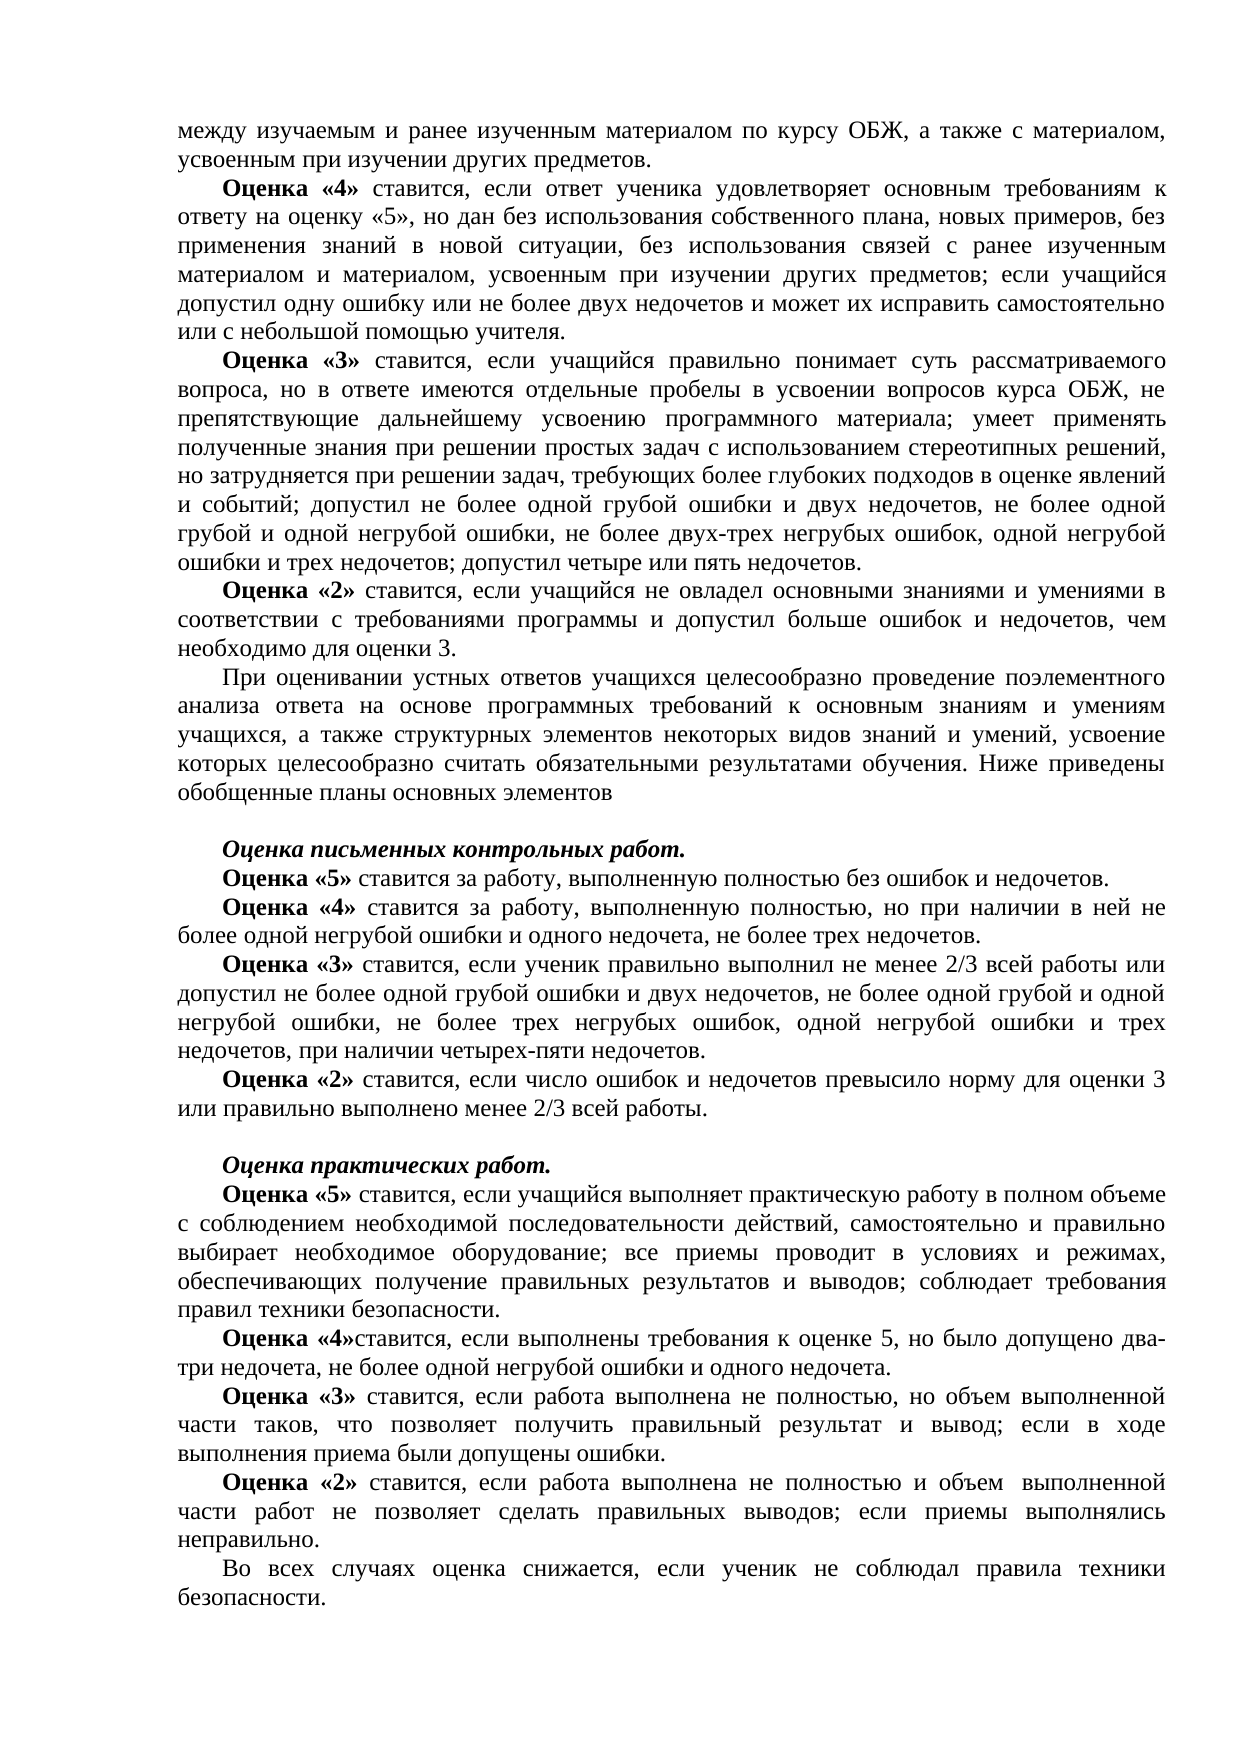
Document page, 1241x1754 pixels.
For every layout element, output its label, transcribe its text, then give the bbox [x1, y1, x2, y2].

text Оценка «3» ставится, если работа выполнена не полностью, но объем выполненной части таков, что позволяет получить правильный результат и вывод; если в ходе выполнения приема были допущены ошибки. [177, 1381, 1166, 1467]
text между изучаемым и ранее изученным материалом по курсу ОБЖ, а также с материалом, усвоенным при изучении других предметов. [177, 115, 1167, 173]
text Оценка «3» ставится, если ученик правильно выполнил не менее 2/3 всей работы или допустил не более одной грубой ошибки и двух недочетов, не более одной грубой и одной негрубой ошибки, не более трех негрубых ошибок, одной негрубой ошибки и трех недочетов, при наличии четырех-пяти недочетов. [177, 949, 1167, 1064]
text Оценка «2» ставится, если учащийся не овладел основными знаниями и умениями в соответствии с требованиями программы и допустил больше ошибок и недочетов, чем необходимо для оценки 3. [177, 575, 1166, 662]
text Оценка «4» ставится за работу, выполненную полностью, но при наличии в ней не более одной негрубой ошибки и одного недочета, не более трех недочетов. [177, 892, 1166, 949]
subtitle Оценка практических работ. [222, 1151, 1238, 1179]
text Оценка «4»ставится, если выполнены требования к оценке 5, но было допущено два- три недочета, не более одной негрубой ошибки и одного недочета. [177, 1323, 1167, 1381]
text Оценка «3» ставится, если учащийся правильно понимает суть рассматриваемого вопроса, но в ответе имеются отдельные пробелы в усвоении вопросов курса ОБЖ, не препятствующие дальнейшему усвоению программного материала; умеет применять полученные знания при решении простых задач с использованием стереотипных решений, но затрудняется при решении задач, требующих более глубоких подходов в оценке явлений и событий; допустил не более одной грубой ошибки и двух недочетов, не более одной грубой и одной негрубой ошибки, не более двух-трех негрубых ошибок, одной негрубой ошибки и трех недочетов; допустил четыре или пять недочетов. [177, 345, 1167, 575]
text Оценка «2» ставится, если число ошибок и недочетов превысило норму для оценки 3 или правильно выполнено менее 2/3 всей работы. [177, 1064, 1166, 1122]
text При оценивании устных ответов учащихся целесообразно проведение поэлементного анализа ответа на основе программных требований к основным знаниям и умениям учащихся, а также структурных элементов некоторых видов знаний и умений, усвоение которых целесообразно считать обязательными результатами обучения. Ниже приведены обобщенные планы основных элементов [177, 662, 1166, 805]
subtitle Оценка письменных контрольных работ. [222, 834, 1238, 863]
text Оценка «4» ставится, если ответ ученика удовлетворяет основным требованиям к ответу на оценку «5», но дан без использования собственного плана, новых примеров, без применения знаний в новой ситуации, без использования связей с ранее изученным материалом и материалом, усвоенным при изучении других предметов; если учащийся допустил одну ошибку или не более двух недочетов и может их исправить самостоятельно или с небольшой помощью учителя. [177, 173, 1167, 345]
text Оценка «5» ставится за работу, выполненную полностью без ошибок и недочетов. [222, 863, 1238, 892]
text Оценка «2» ставится, если работа выполнена не полностью и объем выполненной части работ не позволяет сделать правильных выводов; если приемы выполнялись неправильно. [177, 1467, 1166, 1553]
text Оценка «5» ставится, если учащийся выполняет практическую работу в полном объеме с соблюдением необходимой последовательности действий, самостоятельно и правильно выбирает необходимое оборудование; все приемы проводит в условиях и режимах, обеспечивающих получение правильных результатов и выводов; соблюдает требования правил техники безопасности. [177, 1179, 1167, 1323]
text Во всех случаях оценка снижается, если ученик не соблюдал правила техники безопасности. [177, 1553, 1166, 1611]
